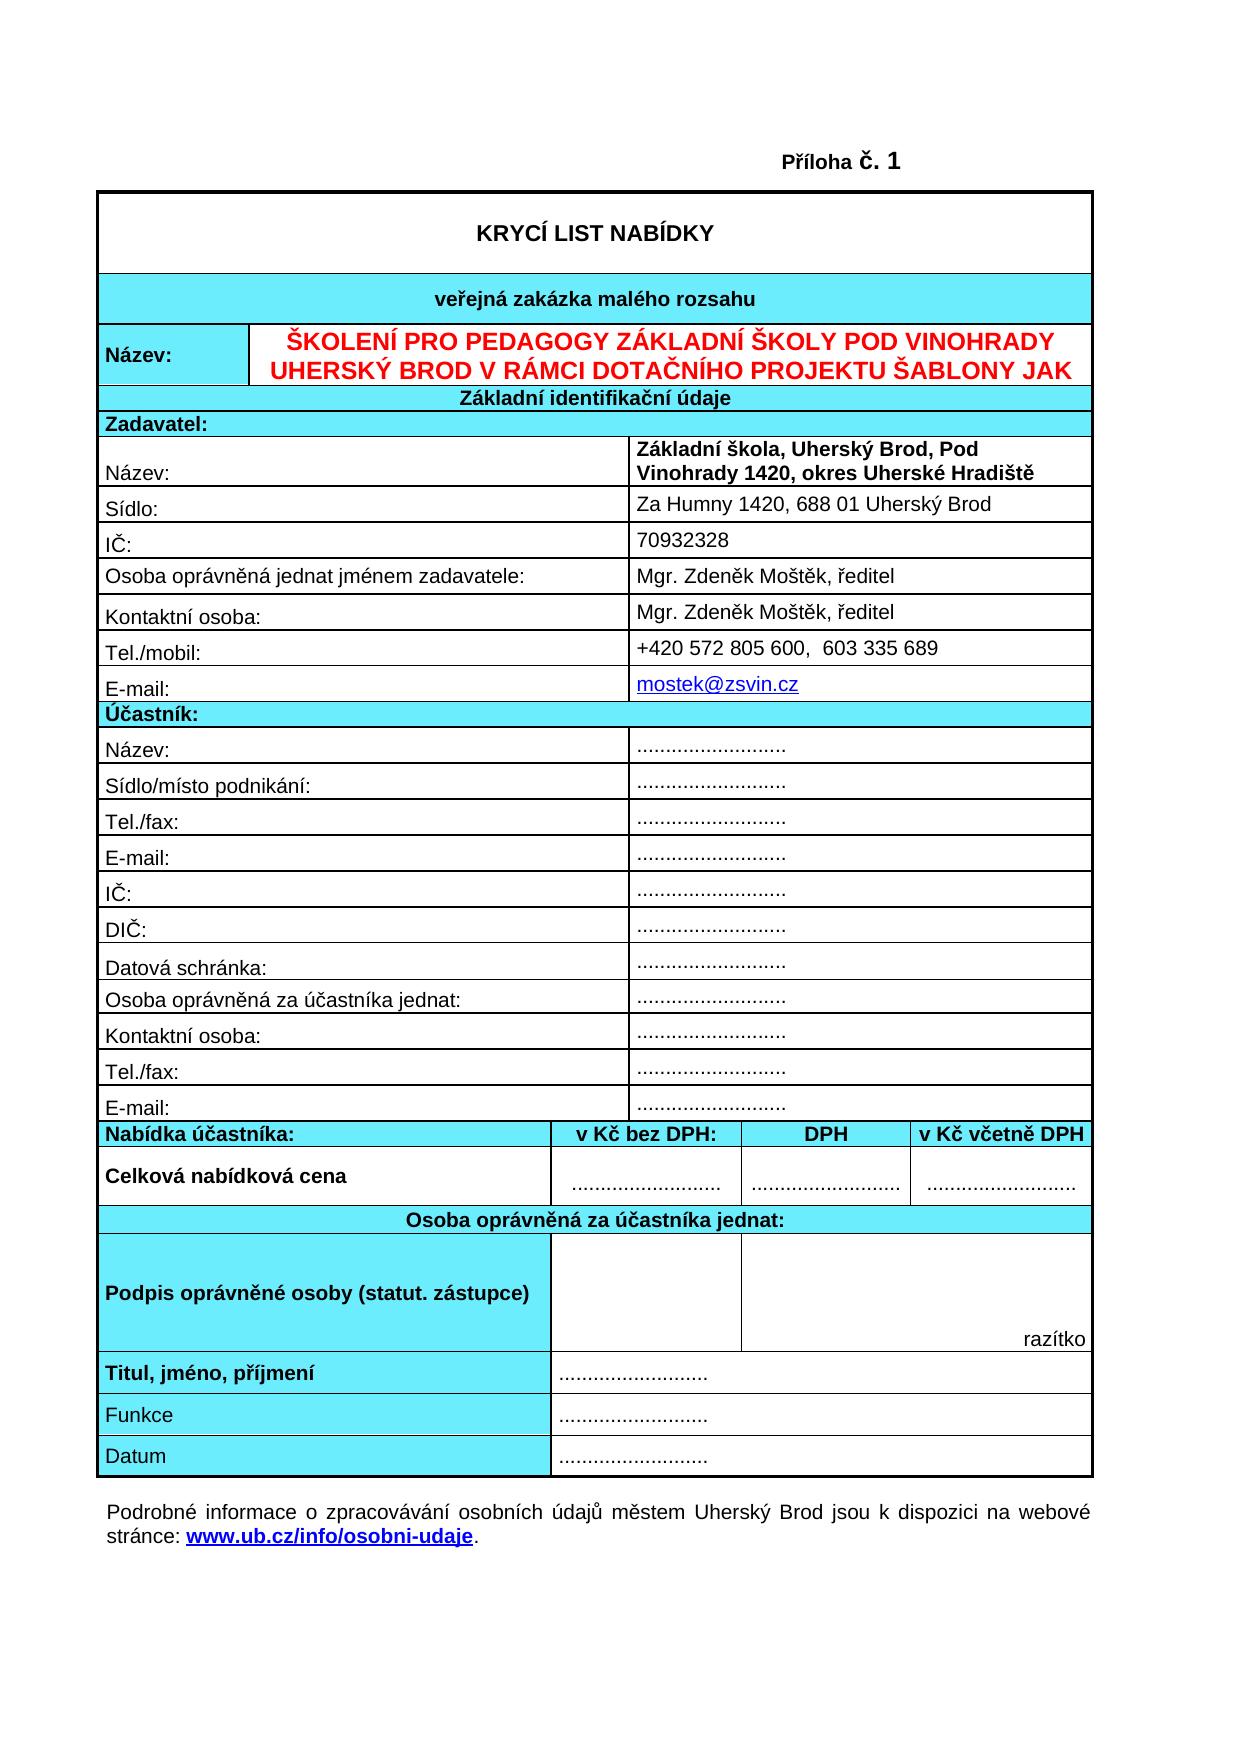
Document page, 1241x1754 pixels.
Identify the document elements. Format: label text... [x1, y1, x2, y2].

table_cell školení pro pedagogy základní školy pod vinohrady uherský brod v rámci dotačního projektu šablony jak [250, 325, 1091, 384]
table_cell Název: [99, 728, 628, 762]
table_cell .......................... [552, 1436, 1091, 1475]
table_cell Celková nabídková cena [99, 1147, 550, 1204]
table_cell Tel./fax: [99, 1050, 628, 1084]
table_cell .......................... [630, 764, 1091, 798]
table_cell Tel./mobil: [99, 631, 628, 665]
table_cell Kontaktní osoba: [99, 1014, 628, 1048]
table_cell Nabídka účastníka: [99, 1122, 550, 1146]
table_cell Funkce [99, 1394, 550, 1434]
table_cell DIČ: [99, 908, 628, 942]
table_cell Datová schránka: [99, 943, 628, 979]
table_cell Mgr. Zdeněk Moštěk, ředitel [630, 559, 1091, 593]
table_header KRYCÍ LIST NABÍDKY [99, 194, 1091, 273]
table_cell .......................... [630, 943, 1091, 979]
table_cell .......................... [911, 1147, 1091, 1204]
table_cell +420 572 805 600, 603 335 689 [630, 631, 1091, 665]
table_cell .......................... [630, 872, 1091, 906]
table_cell razítko [742, 1234, 1091, 1351]
table_cell Tel./fax: [99, 800, 628, 834]
table_cell Mgr. Zdeněk Moštěk, ředitel [630, 595, 1091, 629]
table_cell [552, 1234, 741, 1351]
table_cell Osoba oprávněná za účastníka jednat: [99, 980, 628, 1012]
table_cell Osoba oprávněná za účastníka jednat: [99, 1206, 1091, 1233]
table_cell .......................... [630, 728, 1091, 762]
table_cell .......................... [552, 1147, 741, 1204]
table_cell .......................... [630, 1014, 1091, 1048]
table_cell Osoba oprávněná jednat jménem zadavatele: [99, 559, 628, 593]
table_cell mostek@zsvin.cz [630, 666, 1091, 701]
table_cell .......................... [630, 836, 1091, 870]
table_cell Sídlo/místo podnikání: [99, 764, 628, 798]
table_cell Název: [99, 325, 248, 384]
table_cell .......................... [630, 980, 1091, 1012]
table_cell veřejná zakázka malého rozsahu [99, 274, 1091, 323]
table_cell IČ: [99, 872, 628, 906]
table_cell Účastník: [99, 702, 1091, 726]
table_cell .......................... [552, 1394, 1091, 1434]
table_cell Základní identifikační údaje [99, 386, 1091, 410]
table_cell Za Humny 1420, 688 01 Uherský Brod [630, 487, 1091, 521]
table_cell Kontaktní osoba: [99, 595, 628, 629]
text Podrobné informace o zpracovávání osobních údajů městem Uherský Brod jsou k dispozici na webové stránce: www.ub.cz/info/osobni-udaje. [106, 1499, 1092, 1547]
table_cell .......................... [630, 908, 1091, 942]
table_cell .......................... [630, 800, 1091, 834]
table_cell .......................... [552, 1352, 1091, 1393]
table_cell v Kč včetně DPH [911, 1122, 1091, 1146]
table_cell Zadavatel: [99, 412, 1091, 436]
table_cell Základní škola, Uherský Brod, Pod Vinohrady 1420, okres Uherské Hradiště [630, 437, 1091, 485]
table_cell Sídlo: [99, 487, 628, 521]
table_cell E-mail: [99, 1086, 628, 1120]
table_cell IČ: [99, 523, 628, 557]
table_cell Podpis oprávněné osoby (statut. zástupce) [99, 1234, 550, 1351]
table_cell 70932328 [630, 523, 1091, 557]
table_cell E-mail: [99, 666, 628, 701]
table_cell .......................... [630, 1086, 1091, 1120]
table_cell E-mail: [99, 836, 628, 870]
table_cell Datum [99, 1436, 550, 1475]
table_cell v Kč bez DPH: [552, 1122, 741, 1146]
table_cell .......................... [742, 1147, 910, 1204]
table_cell Titul, jméno, příjmení [99, 1352, 550, 1393]
table_cell DPH [742, 1122, 910, 1146]
table_cell Název: [99, 437, 628, 485]
table_cell .......................... [630, 1050, 1091, 1084]
